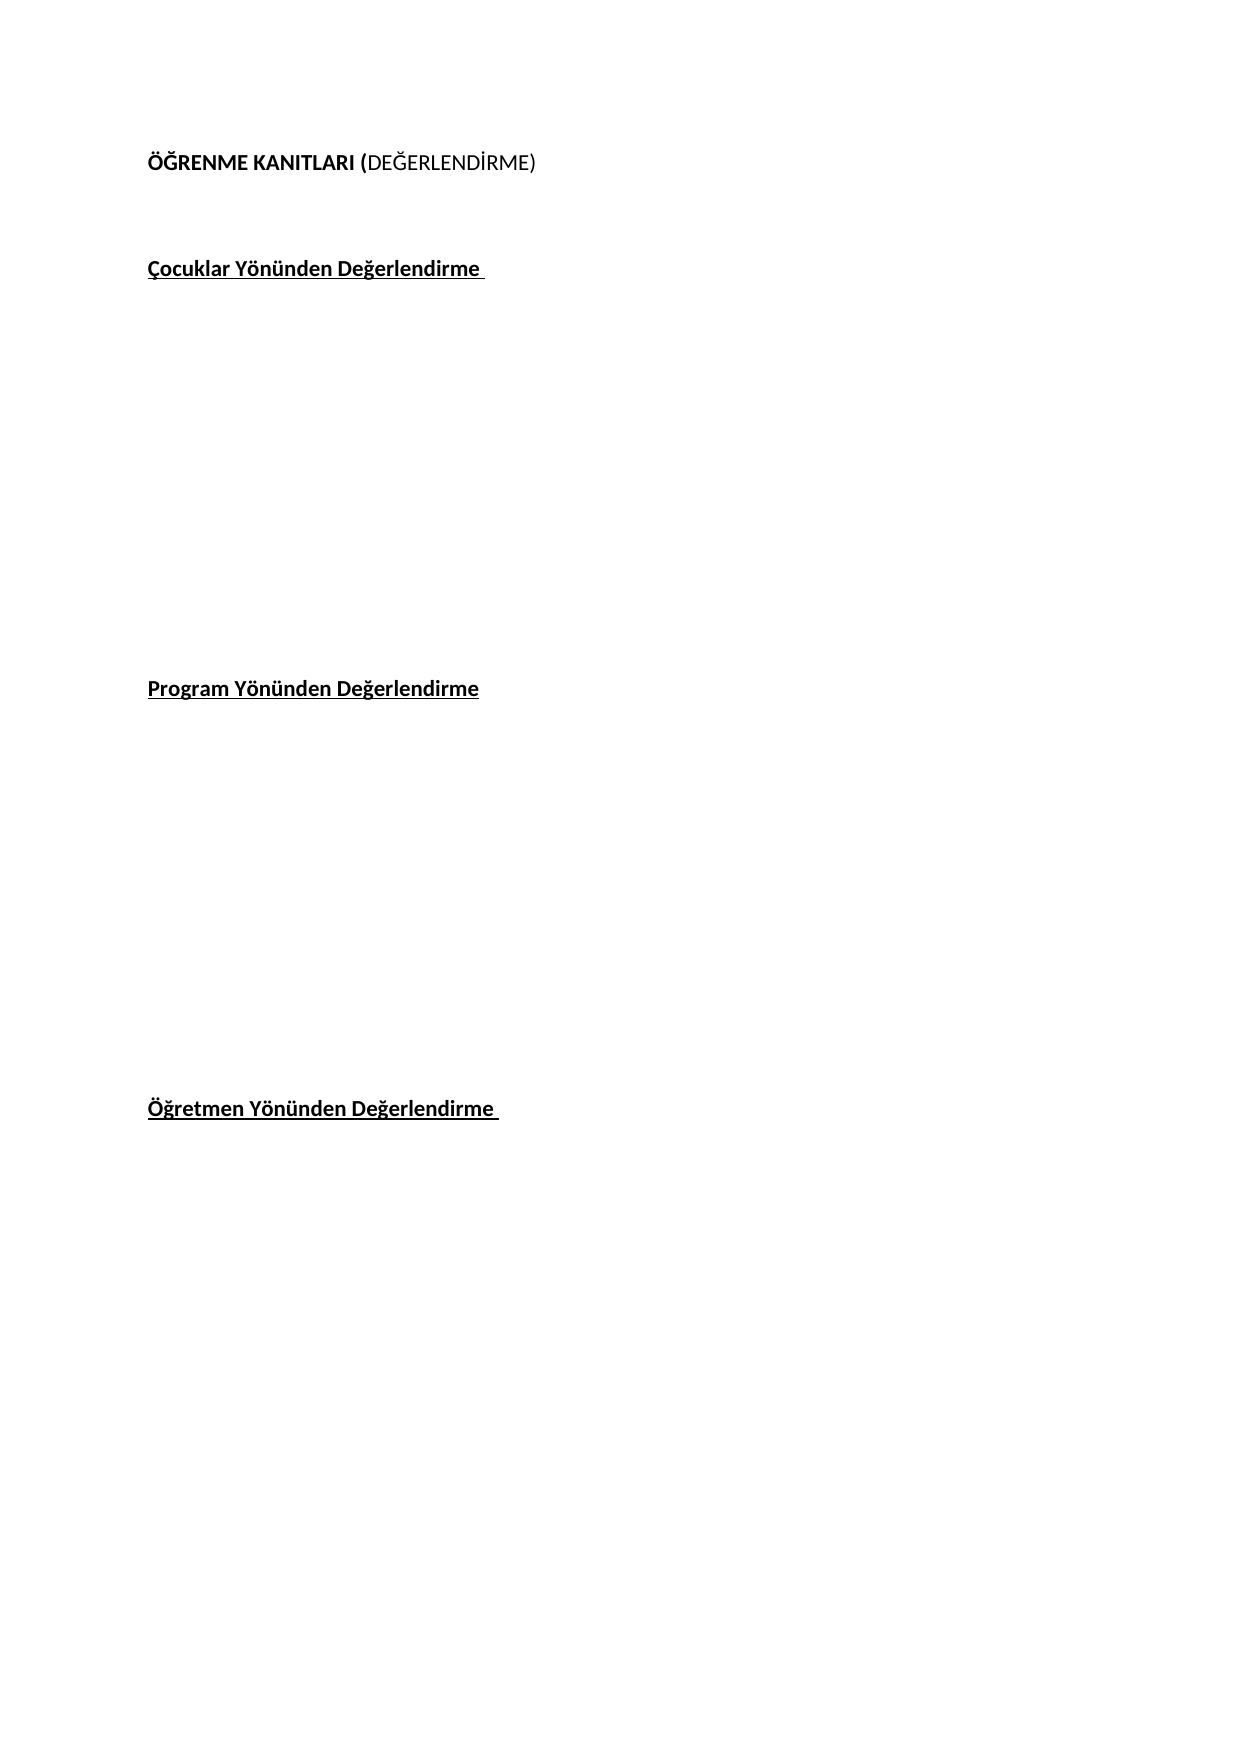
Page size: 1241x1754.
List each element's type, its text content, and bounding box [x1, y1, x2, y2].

text ÖĞRENME KANITLARI (DEĞERLENDİRME) [148, 148, 1093, 176]
text Öğretmen Yönünden Değerlendirme [148, 1094, 1093, 1122]
text Program Yönünden Değerlendirme [148, 674, 1093, 702]
text Çocuklar Yönünden Değerlendirme [148, 254, 1093, 282]
